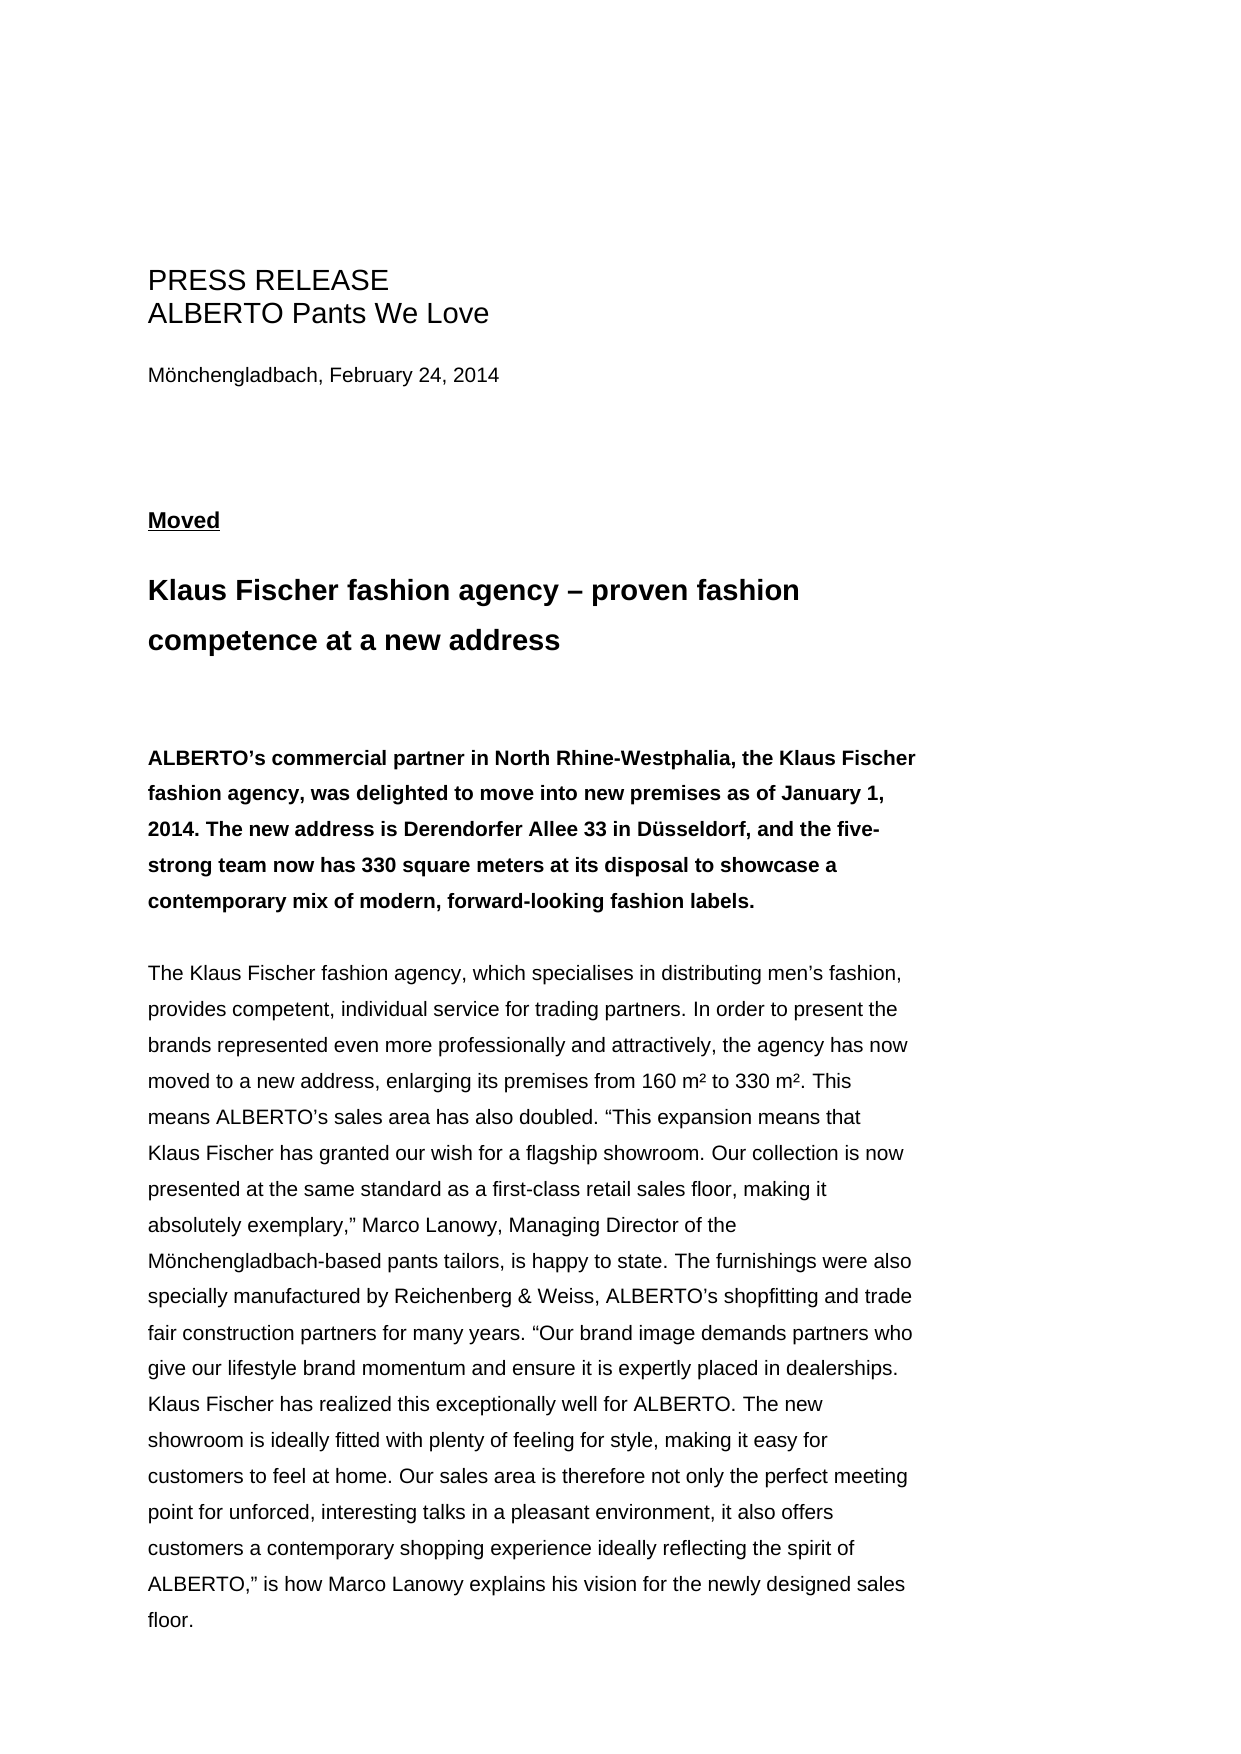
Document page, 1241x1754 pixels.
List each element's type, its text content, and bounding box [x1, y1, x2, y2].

text PRESS RELEASE [148, 263, 916, 296]
text ALBERTO Pants We Love Mönchengladbach, February 24, 2014 [148, 296, 916, 387]
text The Klaus Fischer fashion agency, which specialises in distributing men’s fashion, provides competent, individual service for trading partners. In order to present the brands represented even more professionally and attractively, the agency has now moved to a new address, enlarging its premises from 160 m² to 330 m². This means ALBERTO’s sales area has also doubled. “This expansion means that Klaus Fischer has granted our wish for a flagship showroom. Our collection is now presented at the same standard as a first-class retail sales floor, making it absolutely exemplary,” Marco Lanowy, Managing Director of the Mönchengladbach-based pants tailors, is happy to state. The furnishings were also specially manufactured by Reichenberg & Weiss, ALBERTO’s shopfitting and trade fair construction partners for many years. “Our brand image demands partners who give our lifestyle brand momentum and ensure it is expertly placed in dealerships. Klaus Fischer has realized this exceptionally well for ALBERTO. The new showroom is ideally fitted with plenty of feeling for style, making it easy for customers to feel at home. Our sales area is therefore not only the perfect meeting point for unforced, interesting talks in a pleasant environment, it also offers customers a contemporary shopping experience ideally reflecting the spirit of ALBERTO,” is how Marco Lanowy explains his vision for the newly designed sales floor. [148, 961, 916, 1632]
text Klaus Fischer fashion agency – proven fashion competence at a new address [148, 573, 916, 657]
text Moved [148, 507, 916, 533]
text ALBERTO’s commercial partner in North Rhine-, the Klaus Fischer fashion agency, was delighted to move into new premises as of January 1, 2014. The new address is Derendorfer Allee 33 in Düsseldorf, and the five-strong team now has 330 square meters at its disposal to showcase a contemporary mix of modern, forward-looking fashion labels. [148, 745, 916, 913]
